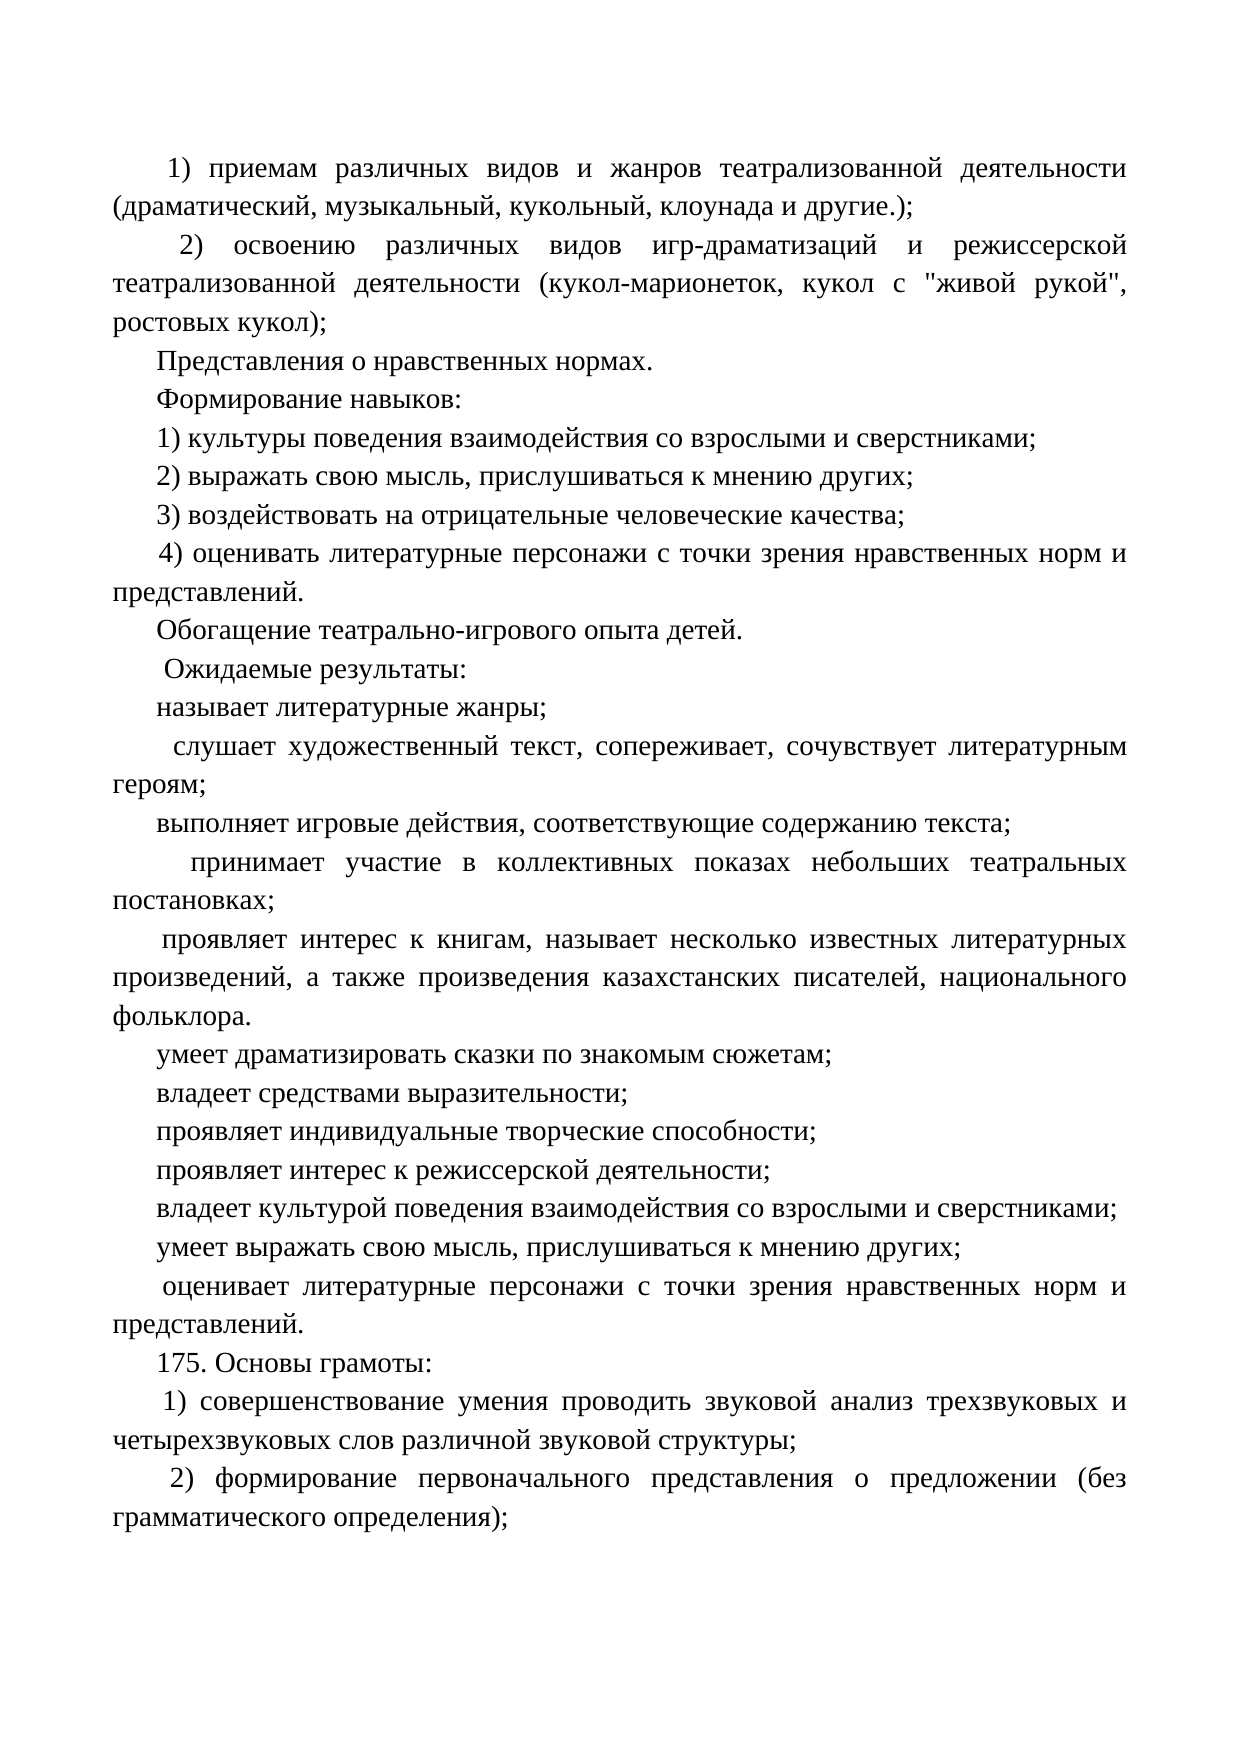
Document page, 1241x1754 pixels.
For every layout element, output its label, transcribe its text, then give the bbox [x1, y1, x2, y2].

text 1) приемам различных видов и жанров театрализованной деятельности (драматический, музыкальный, кукольный, клоунада и другие.); [112, 150, 1128, 222]
text 1) культуры поведения взаимодействия со взрослыми и сверстниками; [112, 420, 1128, 453]
text называет литературные жанры; [112, 689, 1128, 723]
text 2) выражать свою мысль, прислушиваться к мнению других; [112, 458, 1128, 492]
text принимает участие в коллективных показах небольших театральных постановках; [112, 844, 1128, 916]
text проявляет индивидуальные творческие способности; [112, 1113, 1128, 1147]
text владеет средствами выразительности; [112, 1075, 1128, 1108]
text 4) оценивать литературные персонажи с точки зрения нравственных норм и представлений. [112, 535, 1128, 607]
text выполняет игровые действия, соответствующие содержанию текста; [112, 805, 1128, 839]
text умеет выражать свою мысль, прислушиваться к мнению других; [112, 1229, 1128, 1263]
text 1) совершенствование умения проводить звуковой анализ трехзвуковых и четырехзвуковых слов различной звуковой структуры; [112, 1383, 1128, 1455]
text Ожидаемые результаты: [112, 651, 1128, 684]
text Обогащение театрально-игрового опыта детей. [112, 612, 1128, 646]
text Представления о нравственных нормах. [112, 343, 1128, 376]
text оценивает литературные персонажи с точки зрения нравственных норм и представлений. [112, 1268, 1128, 1340]
text 2) формирование первоначального представления о предложении (без грамматического определения); [112, 1460, 1128, 1532]
text проявляет интерес к режиссерской деятельности; [112, 1152, 1128, 1186]
text Формирование навыков: [112, 381, 1128, 415]
text слушает художественный текст, сопереживает, сочувствует литературным героям; [112, 728, 1128, 800]
text проявляет интерес к книгам, называет несколько известных литературных произведений, а также произведения казахстанских писателей, национального фольклора. [112, 921, 1128, 1031]
text 175. Основы грамоты: [112, 1345, 1128, 1378]
text умеет драматизировать сказки по знакомым сюжетам; [112, 1036, 1128, 1070]
text владеет культурой поведения взаимодействия со взрослыми и сверстниками; [112, 1191, 1128, 1224]
text 2) освоению различных видов игр-драматизаций и режиссерской театрализованной деятельности (кукол-марионеток, кукол с "живой рукой", ростовых кукол); [112, 227, 1128, 338]
text 3) воздействовать на отрицательные человеческие качества; [112, 497, 1128, 530]
